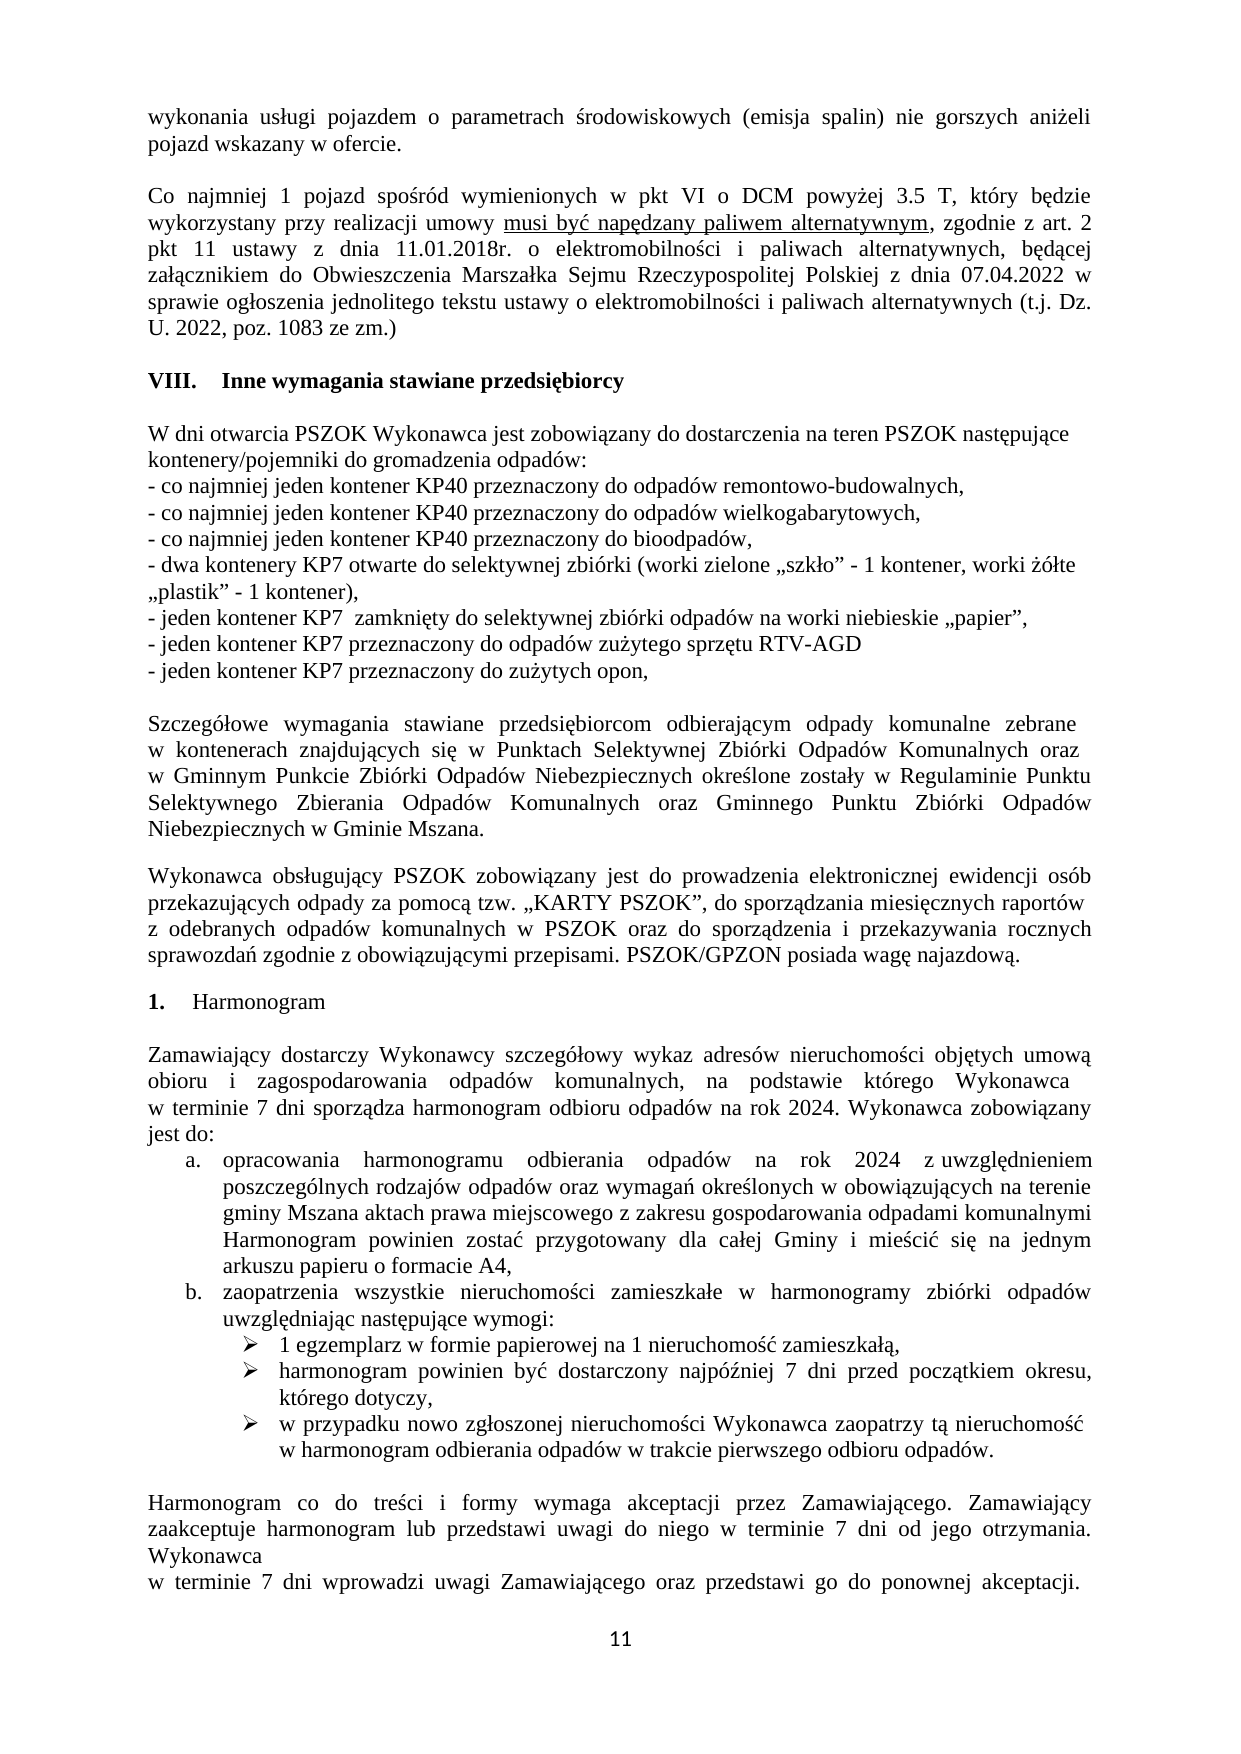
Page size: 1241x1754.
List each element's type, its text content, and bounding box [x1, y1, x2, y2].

text Szczegółowe wymagania stawiane przedsiębiorcom odbierającym odpady komunalne zebrane w kontenerach znajdujących się w Punktach Selektywnej Zbiórki Odpadów Komunalnych oraz w Gminnym Punkcie Zbiórki Odpadów Niebezpiecznych określone zostały w Regulaminie Punktu Selektywnego Zbierania Odpadów Komunalnych oraz Gminnego Punktu Zbiórki Odpadów Niebezpiecznych w Gminie Mszana. [148, 709, 1093, 841]
list w przypadku nowo zgłoszonej nieruchomości Wykonawca zaopatrzy tą nieruchomość w harmonogram odbierania odpadów w trakcie pierwszego odbioru odpadów. [241, 1410, 1093, 1463]
list - jeden kontener KP7 przeznaczony do odpadów zużytego sprzętu RTV-AGD [148, 631, 1093, 657]
list - co najmniej jeden kontener KP40 przeznaczony do bioodpadów, [148, 525, 1093, 551]
text Wykonawca obsługujący PSZOK zobowiązany jest do prowadzenia elektronicznej ewidencji osób przekazujących odpady za pomocą tzw. „KARTY PSZOK”, do sporządzania miesięcznych raportów z odebranych odpadów komunalnych w PSZOK oraz do sporządzenia i przekazywania rocznych sprawozdań zgodnie z obowiązującymi przepisami. PSZOK/GPZON posiada wagę najazdową. [148, 862, 1093, 968]
list - dwa kontenery KP7 otwarte do selektywnej zbiórki (worki zielone „szkło” - 1 kontener, worki żółte „plastik” - 1 kontener), [148, 551, 1093, 604]
list - jeden kontener KP7 przeznaczony do zużytych opon, [148, 657, 1093, 683]
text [148, 1489, 1093, 1594]
list zaopatrzenia wszystkie nieruchomości zamieszkałe w harmonogramy zbiórki odpadów uwzględniając następujące wymogi: [185, 1278, 1093, 1331]
list - co najmniej jeden kontener KP40 przeznaczony do odpadów remontowo-budowalnych, [148, 472, 1093, 499]
text Co najmniej 1 pojazd spośród wymienionych w pkt VI o DCM powyżej 3.5 T, który będzie wykorzystany przy realizacji umowy musi być napędzany paliwem alternatywnym, zgodnie z art. 2 pkt 11 ustawy z dnia 11.01.2018r. o elektromobilności i paliwach alternatywnych, będącej załącznikiem do Obwieszczenia Marszałka Sejmu Rzeczypospolitej Polskiej z dnia 07.04.2022 w sprawie ogłoszenia jednolitego tekstu ustawy o elektromobilności i paliwach alternatywnych (t.j. Dz. U. 2022, poz. 1083 ze zm.) [148, 182, 1093, 341]
list W dni otwarcia PSZOK Wykonawca jest zobowiązany do dostarczenia na teren PSZOK następujące kontenery/pojemniki do gromadzenia odpadów: [148, 420, 1093, 472]
list opracowania harmonogramu odbierania odpadów na rok 2024 z uwzględnieniem poszczególnych rodzajów odpadów oraz wymagań określonych w obowiązujących na terenie gminy Mszana aktach prawa miejscowego z zakresu gospodarowania odpadami komunalnymi Harmonogram powinien zostać przygotowany dla całej Gminy i mieścić się na jednym arkuszu papieru o formacie A4, [185, 1147, 1093, 1278]
list - jeden kontener KP7 zamknięty do selektywnej zbiórki odpadów na worki niebieskie „papier”, [148, 604, 1093, 631]
list harmonogram powinien być dostarczony najpóźniej 7 dni przed początkiem okresu, którego dotyczy, [241, 1357, 1093, 1410]
list Harmonogram [148, 988, 1093, 1015]
list Inne wymagania stawiane przedsiębiorcy [148, 367, 1093, 393]
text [148, 103, 1093, 156]
list 1 egzemplarz w formie papierowej na 1 nieruchomość zamieszkałą, [241, 1331, 1093, 1357]
text Zamawiający dostarczy Wykonawcy szczegółowy wykaz adresów nieruchomości objętych umową obioru i zagospodarowania odpadów komunalnych, na podstawie którego Wykonawca w terminie 7 dni sporządza harmonogram odbioru odpadów na rok 2024. Wykonawca zobowiązany jest do: [148, 1041, 1093, 1147]
list - co najmniej jeden kontener KP40 przeznaczony do odpadów wielkogabarytowych, [148, 499, 1093, 525]
